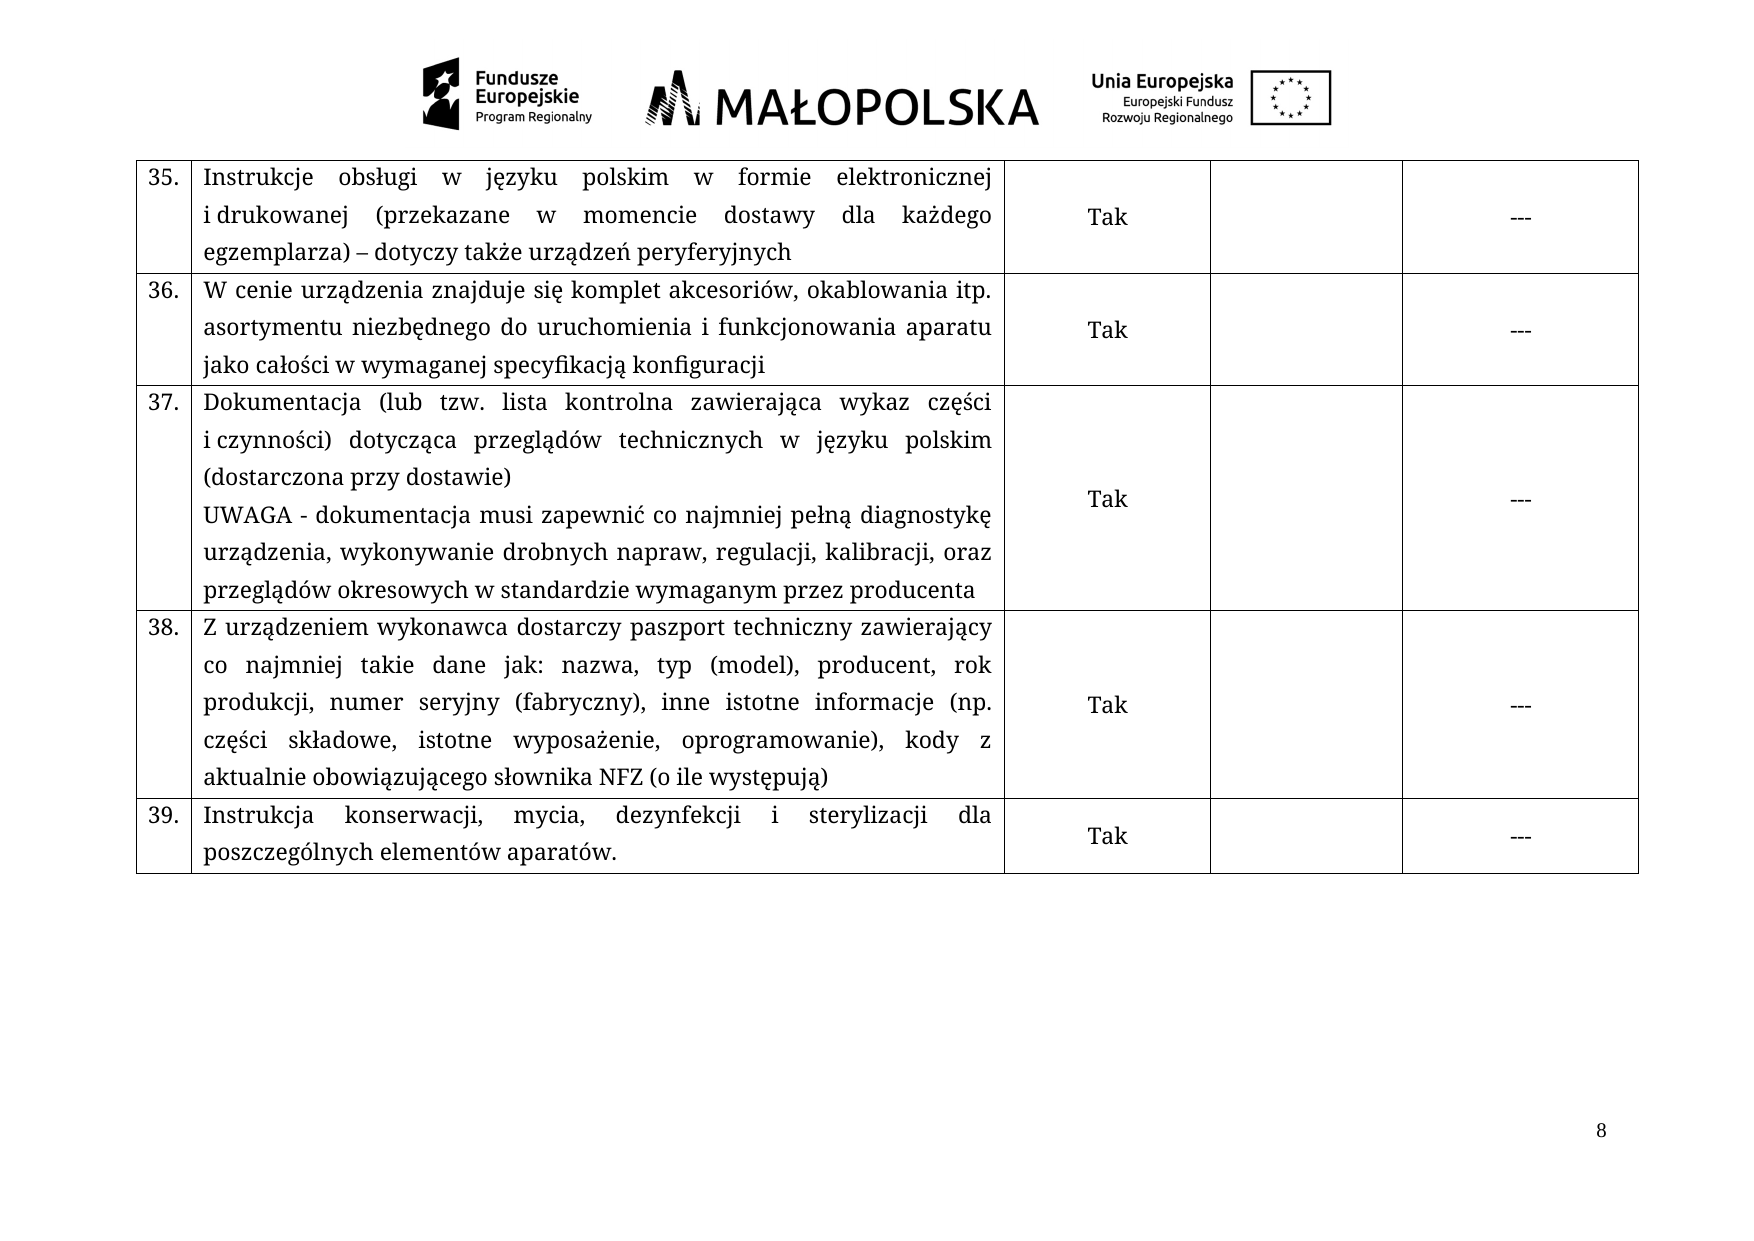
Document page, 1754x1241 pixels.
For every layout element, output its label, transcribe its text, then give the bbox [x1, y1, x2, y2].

table_cell Tak [1005, 274, 1210, 385]
table_cell [137, 386, 191, 610]
table_cell Instrukcja konserwacji, mycia, dezynfekcji i sterylizacji dla poszczególnych elementów aparatów. [192, 799, 1004, 873]
table_cell [137, 611, 191, 798]
table_cell Z urządzeniem wykonawca dostarczy paszport techniczny zawierający co najmniej takie dane jak: nazwa, typ (model), producent, rok produkcji, numer seryjny (fabryczny), inne istotne informacje (np. części składowe, istotne wyposażenie, oprogramowanie), kody z aktualnie obowiązującego słownika NFZ (o ile występują) [192, 611, 1004, 798]
picture [405, 39, 1349, 148]
table_cell Tak [1005, 386, 1210, 610]
table_cell [1211, 274, 1402, 385]
table_cell --- [1403, 274, 1638, 385]
table_cell Dokumentacja (lub tzw. lista kontrolna zawierająca wykaz części i czynności) dotycząca przeglądów technicznych w języku polskim (dostarczona przy dostawie) UWAGA - dokumentacja musi zapewnić co najmniej pełną diagnostykę urządzenia, wykonywanie drobnych napraw, regulacji, kalibracji, oraz przeglądów okresowych w standardzie wymaganym przez producenta [192, 386, 1004, 610]
table_cell Tak [1005, 799, 1210, 873]
table_cell [1211, 161, 1402, 273]
table_cell [1211, 386, 1402, 610]
table_cell --- [1403, 799, 1638, 873]
table_cell W cenie urządzenia znajduje się komplet akcesoriów, okablowania itp. asortymentu niezbędnego do uruchomienia i funkcjonowania aparatu jako całości w wymaganej specyfikacją konfiguracji [192, 274, 1004, 385]
table_cell [137, 799, 191, 873]
table_cell [137, 274, 191, 385]
table_cell [137, 161, 191, 273]
table_cell [1211, 611, 1402, 798]
table_cell --- [1403, 386, 1638, 610]
table_cell [1211, 799, 1402, 873]
table_cell --- [1403, 161, 1638, 273]
table_cell Instrukcje obsługi w języku polskim w formie elektronicznej i drukowanej (przekazane w momencie dostawy dla każdego egzemplarza) – dotyczy także urządzeń peryferyjnych [192, 161, 1004, 273]
table_cell Tak [1005, 161, 1210, 273]
table_cell --- [1403, 611, 1638, 798]
table_cell Tak [1005, 611, 1210, 798]
